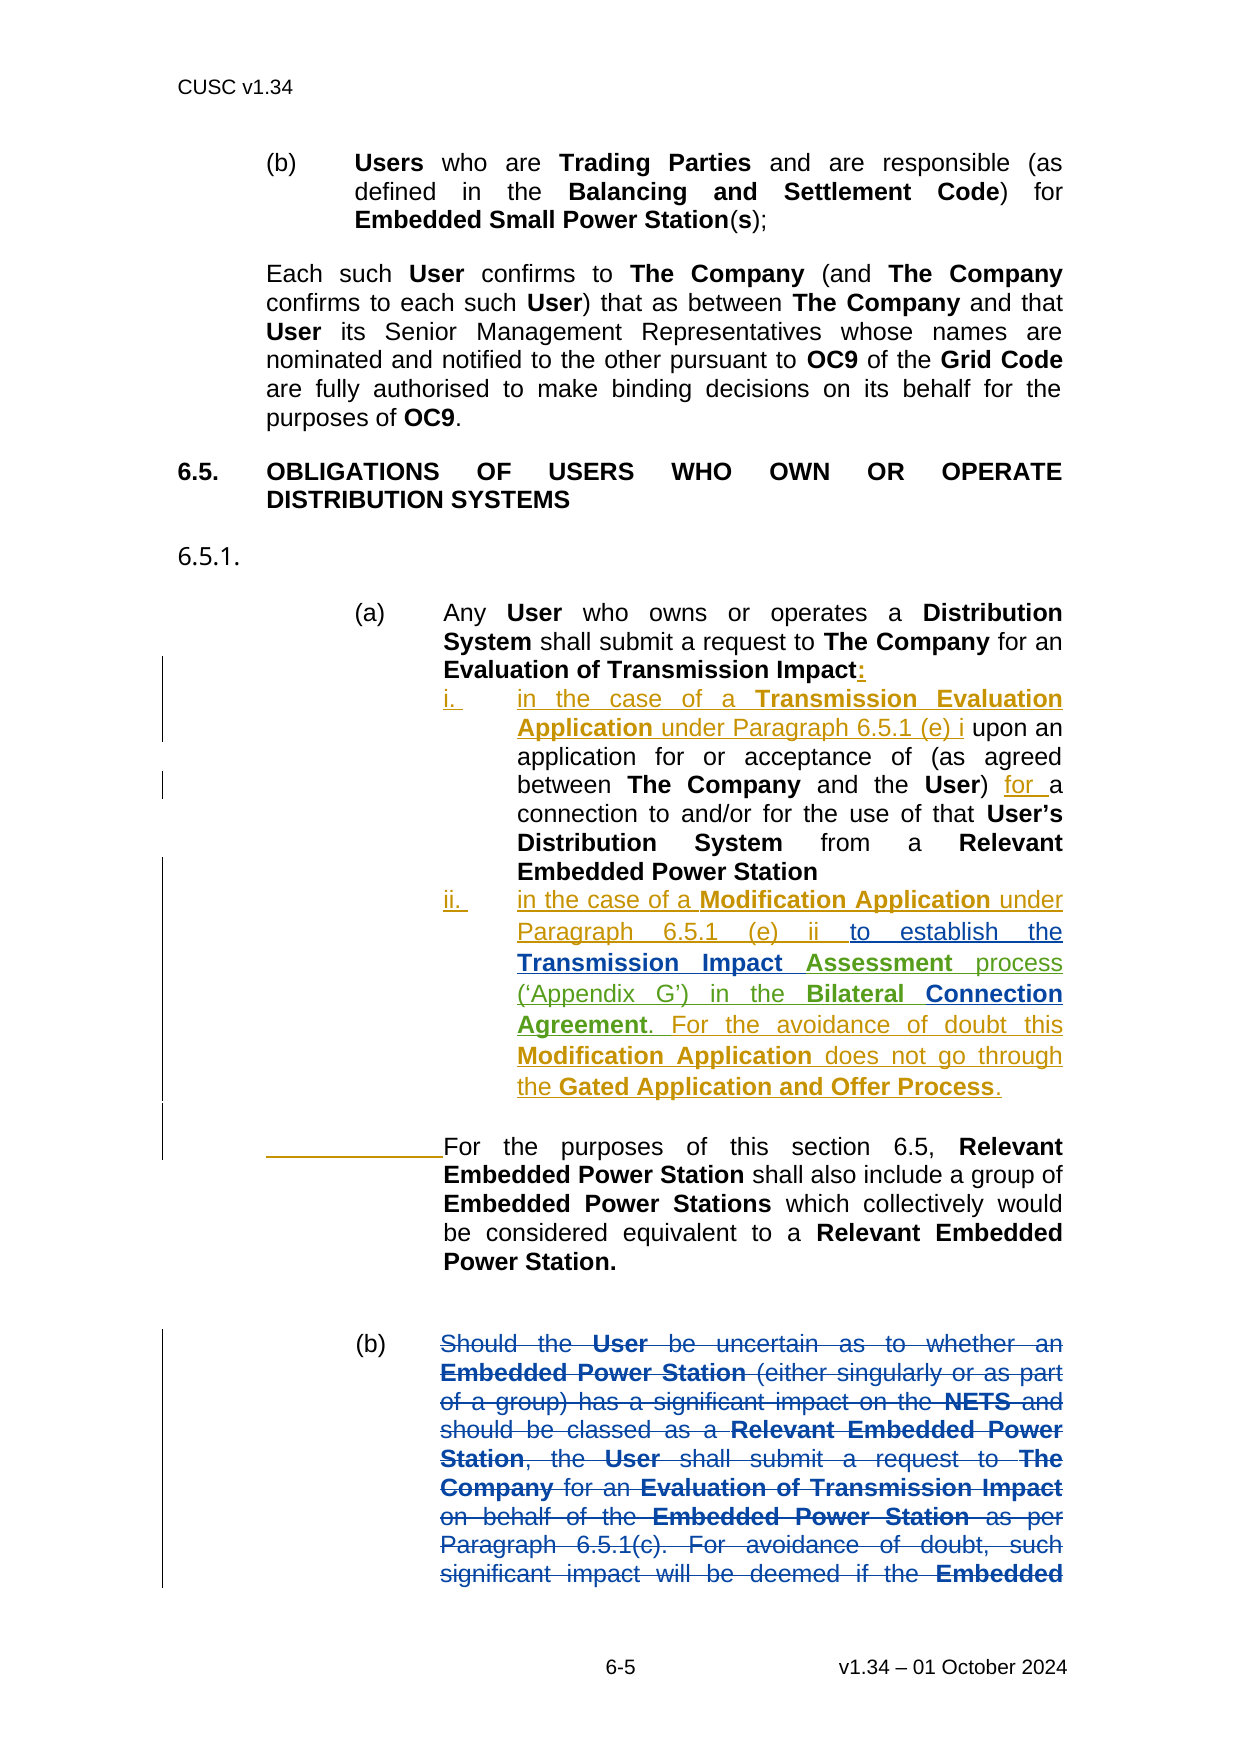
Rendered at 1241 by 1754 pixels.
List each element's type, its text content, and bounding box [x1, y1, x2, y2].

text (b) Users who are Trading Parties and are responsible (as defined in the Balancing and Settlement Code) for Embedded Small Power Station(s); [266, 148, 1063, 234]
text (a) Any User who owns or operates a Distribution System shall submit a request to The Company for an Evaluation of Transmission Impact [266, 598, 1063, 684]
subtitle OBLIGATIONS OF USERS WHO OWN OR OPERATE DISTRIBUTION SYSTEMS [177, 456, 1063, 514]
text Each such User confirms to The Company (and The Company confirms to each such User) that as between The Company and that User its Senior Management Representatives whose names are nominated and notified to the other pursuant to OC9 of the Grid Code are fully authorised to make binding decisions on its behalf for the purposes of OC9. [266, 259, 1063, 431]
text upon an application for or acceptance of (as agreed between The Company and the User) a connection to and/or for the use of that User’s Distribution System from a Relevant Embedded Power Station [443, 684, 1063, 886]
subtitle (b) [266, 1329, 1063, 1588]
text For the purposes of this section 6.5, Relevant Embedded Power Station shall also include a group of Embedded Power Stations which collectively would be considered equivalent to a Relevant Embedded Power Station. [266, 1132, 1063, 1275]
